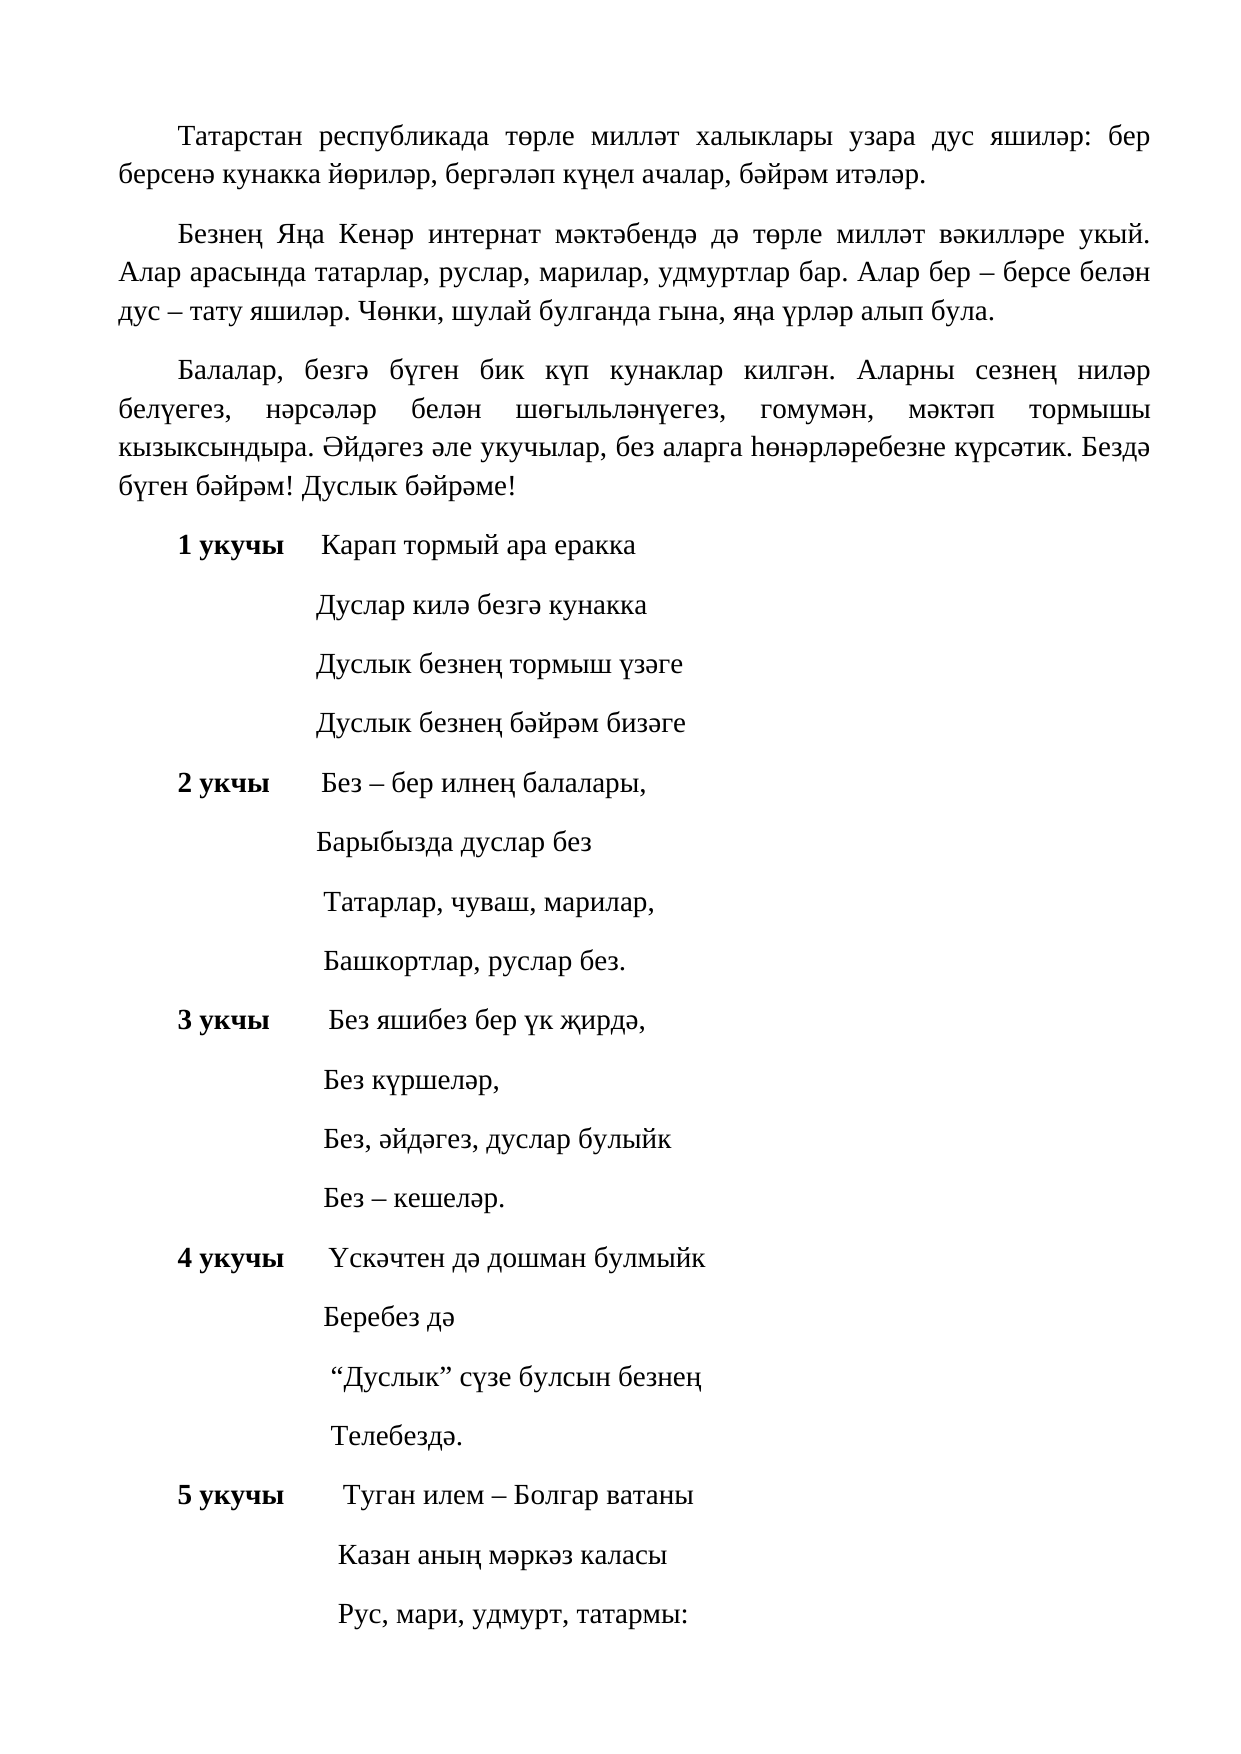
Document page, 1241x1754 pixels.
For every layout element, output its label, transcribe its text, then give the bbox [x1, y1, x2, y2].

text Без күршеләр, [118, 1062, 1152, 1095]
text Казан аның мәркәз каласы [118, 1537, 1152, 1570]
text Без, әйдәгез, дуслар булыйк [118, 1121, 1152, 1155]
text Татарстан республикада төрле милләт халыклары узара дус яшиләр: бер берсенә кунакка йөриләр, бергәләп күңел ачалар, бәйрәм итәләр. [118, 118, 1152, 190]
text Дуслар килә безгә кунакка [118, 587, 1152, 620]
text Беребез дә [118, 1299, 1152, 1333]
text Башкортлар, руслар без. [118, 943, 1152, 977]
text “Дуслык” сүзе булсын безнең [118, 1359, 1152, 1392]
text Без – кешеләр. [118, 1181, 1152, 1214]
text Балалар, безгә бүген бик күп кунаклар килгән. Аларны сезнең ниләр белүегез, нәрсәләр белән шөгыльләнүегез, гомумән, мәктәп тормышы кызыксындыра. Әйдәгез әле укучылар, без аларга һөнәрләребезне күрсәтик. Бездә бүген бәйрәм! Дуслык бәйрәме! [118, 352, 1152, 502]
text Татарлар, чуваш, марилар, [118, 884, 1152, 917]
text 1 укучы Карап тормый ара еракка [118, 527, 1152, 561]
text 5 укучы Туган илем – Болгар ватаны [118, 1477, 1152, 1511]
text Дуслык безнең бәйрәм бизәге [118, 706, 1152, 739]
text Рус, мари, удмурт, татармы: [118, 1596, 1152, 1630]
text Телебездә. [118, 1418, 1152, 1452]
text 4 укучы Үскәчтен дә дошман булмыйк [118, 1240, 1152, 1273]
text Безнең Яңа Кенәр интернат мәктәбендә дә төрле милләт вәкилләре укый. Алар арасында татарлар, руслар, марилар, удмуртлар бар. Алар бер – берсе белән дус – тату яшиләр. Чөнки, шулай булганда гына, яңа үрләр алып була. [118, 216, 1152, 327]
text 2 укчы Без – бер илнең балалары, [118, 765, 1152, 798]
text 3 укчы Без яшибез бер үк җирдә, [118, 1002, 1152, 1036]
text Барыбызда дуслар без [118, 824, 1152, 858]
text Дуслык безнең тормыш үзәге [118, 646, 1152, 680]
